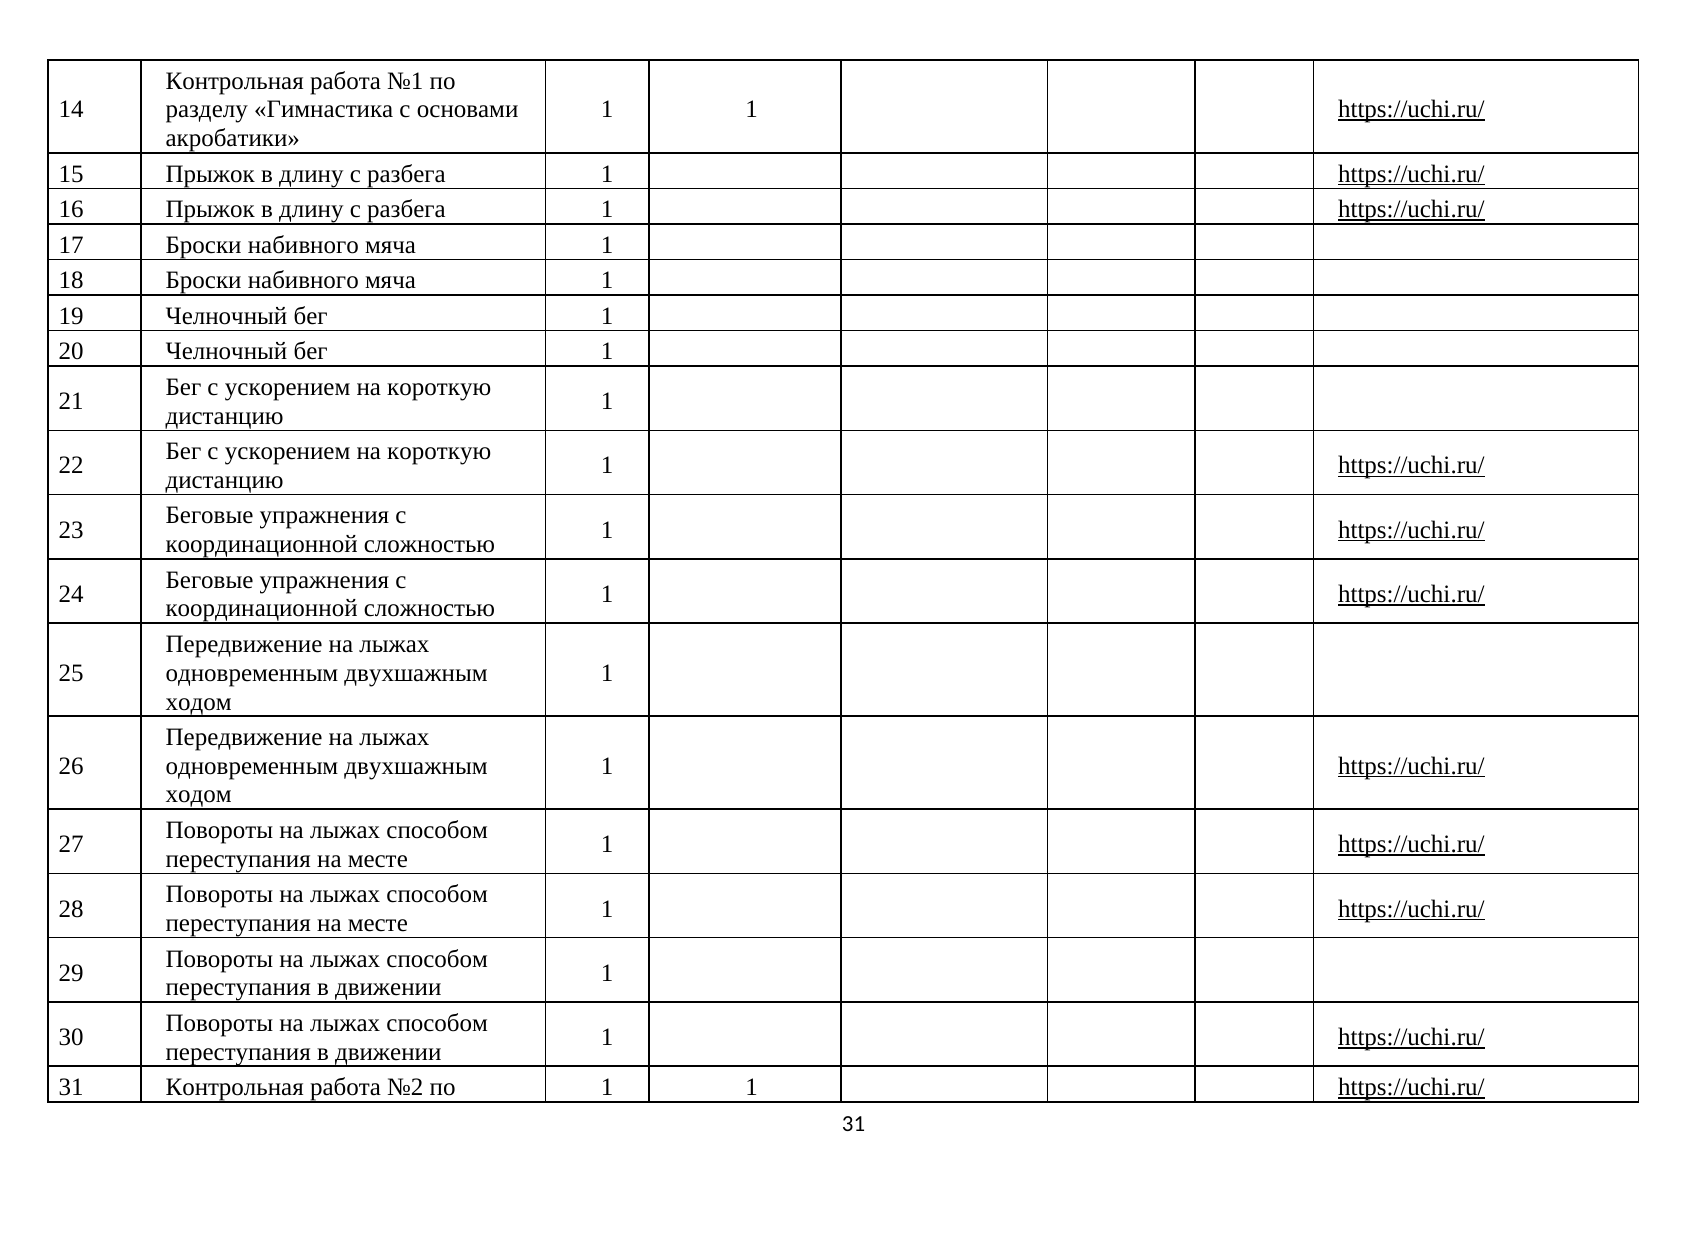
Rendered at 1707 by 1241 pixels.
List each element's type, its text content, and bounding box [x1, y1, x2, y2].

table_cell [1048, 495, 1194, 558]
table_cell [1196, 189, 1313, 223]
table_cell [1314, 938, 1638, 1001]
table_cell [842, 367, 1047, 429]
table_cell [650, 296, 840, 330]
table_cell [1314, 624, 1638, 715]
table_cell Беговые упражнения с координационной сложностью [142, 495, 545, 558]
table_cell https://uchi.ru/ [1314, 560, 1638, 622]
table_cell [1196, 154, 1313, 188]
table_cell [1048, 296, 1194, 330]
table_cell Броски набивного мяча [142, 260, 545, 294]
table_cell 1 [546, 1003, 648, 1065]
table_cell 21 [49, 367, 140, 429]
table_cell [1048, 874, 1194, 937]
table_cell [1196, 874, 1313, 937]
table_cell https://uchi.ru/ [1314, 874, 1638, 937]
table_cell 1 [546, 624, 648, 715]
table_cell [650, 874, 840, 937]
table_cell [650, 260, 840, 294]
table_cell [842, 717, 1047, 808]
table_cell [1314, 367, 1638, 429]
table_cell https://uchi.ru/ [1314, 431, 1638, 494]
table_cell Передвижение на лыжах одновременным двухшажным ходом [142, 624, 545, 715]
table_cell [1048, 260, 1194, 294]
table_cell [650, 560, 840, 622]
table_cell [1048, 560, 1194, 622]
table_cell Передвижение на лыжах одновременным двухшажным ходом [142, 717, 545, 808]
table_cell [1196, 1003, 1313, 1065]
table_cell [1196, 717, 1313, 808]
table_cell 26 [49, 717, 140, 808]
table_cell [650, 717, 840, 808]
table_cell [1196, 331, 1313, 365]
table_cell [1048, 189, 1194, 223]
table_cell 1 [546, 717, 648, 808]
table_cell https://uchi.ru/ [1314, 61, 1638, 152]
table_cell 28 [49, 874, 140, 937]
table_cell [842, 154, 1047, 188]
table_cell 1 [546, 225, 648, 259]
table_cell [650, 624, 840, 715]
table_cell [842, 1067, 1047, 1101]
table_cell [1048, 225, 1194, 259]
table_cell 24 [49, 560, 140, 622]
table_cell 25 [49, 624, 140, 715]
table_cell 1 [546, 874, 648, 937]
table_cell Прыжок в длину с разбега [142, 154, 545, 188]
table_cell 18 [49, 260, 140, 294]
table_cell [1048, 331, 1194, 365]
table_cell https://uchi.ru/ [1314, 1067, 1638, 1101]
table_cell Контрольная работа №1 по разделу «Гимнастика с основами акробатики» [142, 61, 545, 152]
table_cell Броски набивного мяча [142, 225, 545, 259]
table_cell 1 [546, 495, 648, 558]
table_cell [1196, 367, 1313, 429]
table_cell [1196, 624, 1313, 715]
table_cell https://uchi.ru/ [1314, 189, 1638, 223]
table_cell Челночный бег [142, 296, 545, 330]
table_cell [1196, 810, 1313, 873]
table_cell [650, 810, 840, 873]
table_cell [1196, 431, 1313, 494]
table_cell [842, 810, 1047, 873]
table_cell [842, 938, 1047, 1001]
table_cell 1 [546, 367, 648, 429]
table_cell [1196, 296, 1313, 330]
table_cell 1 [546, 431, 648, 494]
table_cell [1048, 1067, 1194, 1101]
table_cell 29 [49, 938, 140, 1001]
table_cell Бег с ускорением на короткую дистанцию [142, 367, 545, 429]
table_cell [1048, 717, 1194, 808]
table_cell Повороты на лыжах способом переступания на месте [142, 810, 545, 873]
table_cell 14 [49, 61, 140, 152]
table_cell [842, 331, 1047, 365]
table_cell 31 [49, 1067, 140, 1101]
table_cell [650, 331, 840, 365]
table_cell [1048, 154, 1194, 188]
table_cell 1 [546, 61, 648, 152]
table_cell 1 [546, 810, 648, 873]
table_cell [842, 1003, 1047, 1065]
table_cell [842, 260, 1047, 294]
table_cell [650, 938, 840, 1001]
table_cell 1 [546, 1067, 648, 1101]
table_cell [1196, 61, 1313, 152]
table_cell 15 [49, 154, 140, 188]
table_cell [1314, 296, 1638, 330]
table_cell [842, 61, 1047, 152]
table_cell [1048, 61, 1194, 152]
table_cell 1 [650, 1067, 840, 1101]
table_cell 17 [49, 225, 140, 259]
table_cell 16 [49, 189, 140, 223]
table_cell 1 [546, 154, 648, 188]
table_cell [1314, 331, 1638, 365]
table_cell 27 [49, 810, 140, 873]
table_cell [1048, 624, 1194, 715]
table_cell Повороты на лыжах способом переступания в движении [142, 938, 545, 1001]
table_cell 1 [546, 560, 648, 622]
table_cell https://uchi.ru/ [1314, 1003, 1638, 1065]
table_cell Челночный бег [142, 331, 545, 365]
table_cell [1048, 367, 1194, 429]
table_cell https://uchi.ru/ [1314, 154, 1638, 188]
table_cell [1048, 938, 1194, 1001]
table_cell [1314, 260, 1638, 294]
table_cell 30 [49, 1003, 140, 1065]
table_cell 1 [546, 260, 648, 294]
table_cell [1196, 495, 1313, 558]
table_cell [142, 1067, 545, 1101]
table_cell 20 [49, 331, 140, 365]
table_cell [1196, 938, 1313, 1001]
table_cell [842, 624, 1047, 715]
table_cell [650, 367, 840, 429]
table_cell [1048, 431, 1194, 494]
table_cell [1196, 1067, 1313, 1101]
table_cell [650, 1003, 840, 1065]
table_cell Повороты на лыжах способом переступания в движении [142, 1003, 545, 1065]
table_cell [842, 560, 1047, 622]
table_cell [842, 431, 1047, 494]
table_cell [842, 225, 1047, 259]
table_cell Бег с ускорением на короткую дистанцию [142, 431, 545, 494]
table_cell [650, 431, 840, 494]
table_cell [842, 874, 1047, 937]
table_cell 1 [546, 296, 648, 330]
table_cell [1048, 810, 1194, 873]
table_cell https://uchi.ru/ [1314, 717, 1638, 808]
table_cell [1196, 260, 1313, 294]
table_cell [842, 296, 1047, 330]
table_cell 19 [49, 296, 140, 330]
table_cell 1 [546, 331, 648, 365]
table_cell https://uchi.ru/ [1314, 495, 1638, 558]
table_cell [842, 495, 1047, 558]
table_cell 22 [49, 431, 140, 494]
table_cell [650, 495, 840, 558]
table_cell [650, 225, 840, 259]
table_cell 1 [650, 61, 840, 152]
table_cell [1196, 225, 1313, 259]
table_cell [1048, 1003, 1194, 1065]
table_cell Беговые упражнения с координационной сложностью [142, 560, 545, 622]
table_cell Прыжок в длину с разбега [142, 189, 545, 223]
table_cell 23 [49, 495, 140, 558]
table_cell Повороты на лыжах способом переступания на месте [142, 874, 545, 937]
table_cell [1314, 225, 1638, 259]
table_cell [1196, 560, 1313, 622]
table_cell 1 [546, 189, 648, 223]
table_cell [650, 189, 840, 223]
table_cell 1 [546, 938, 648, 1001]
table_cell [842, 189, 1047, 223]
table_cell https://uchi.ru/ [1314, 810, 1638, 873]
table_cell [650, 154, 840, 188]
